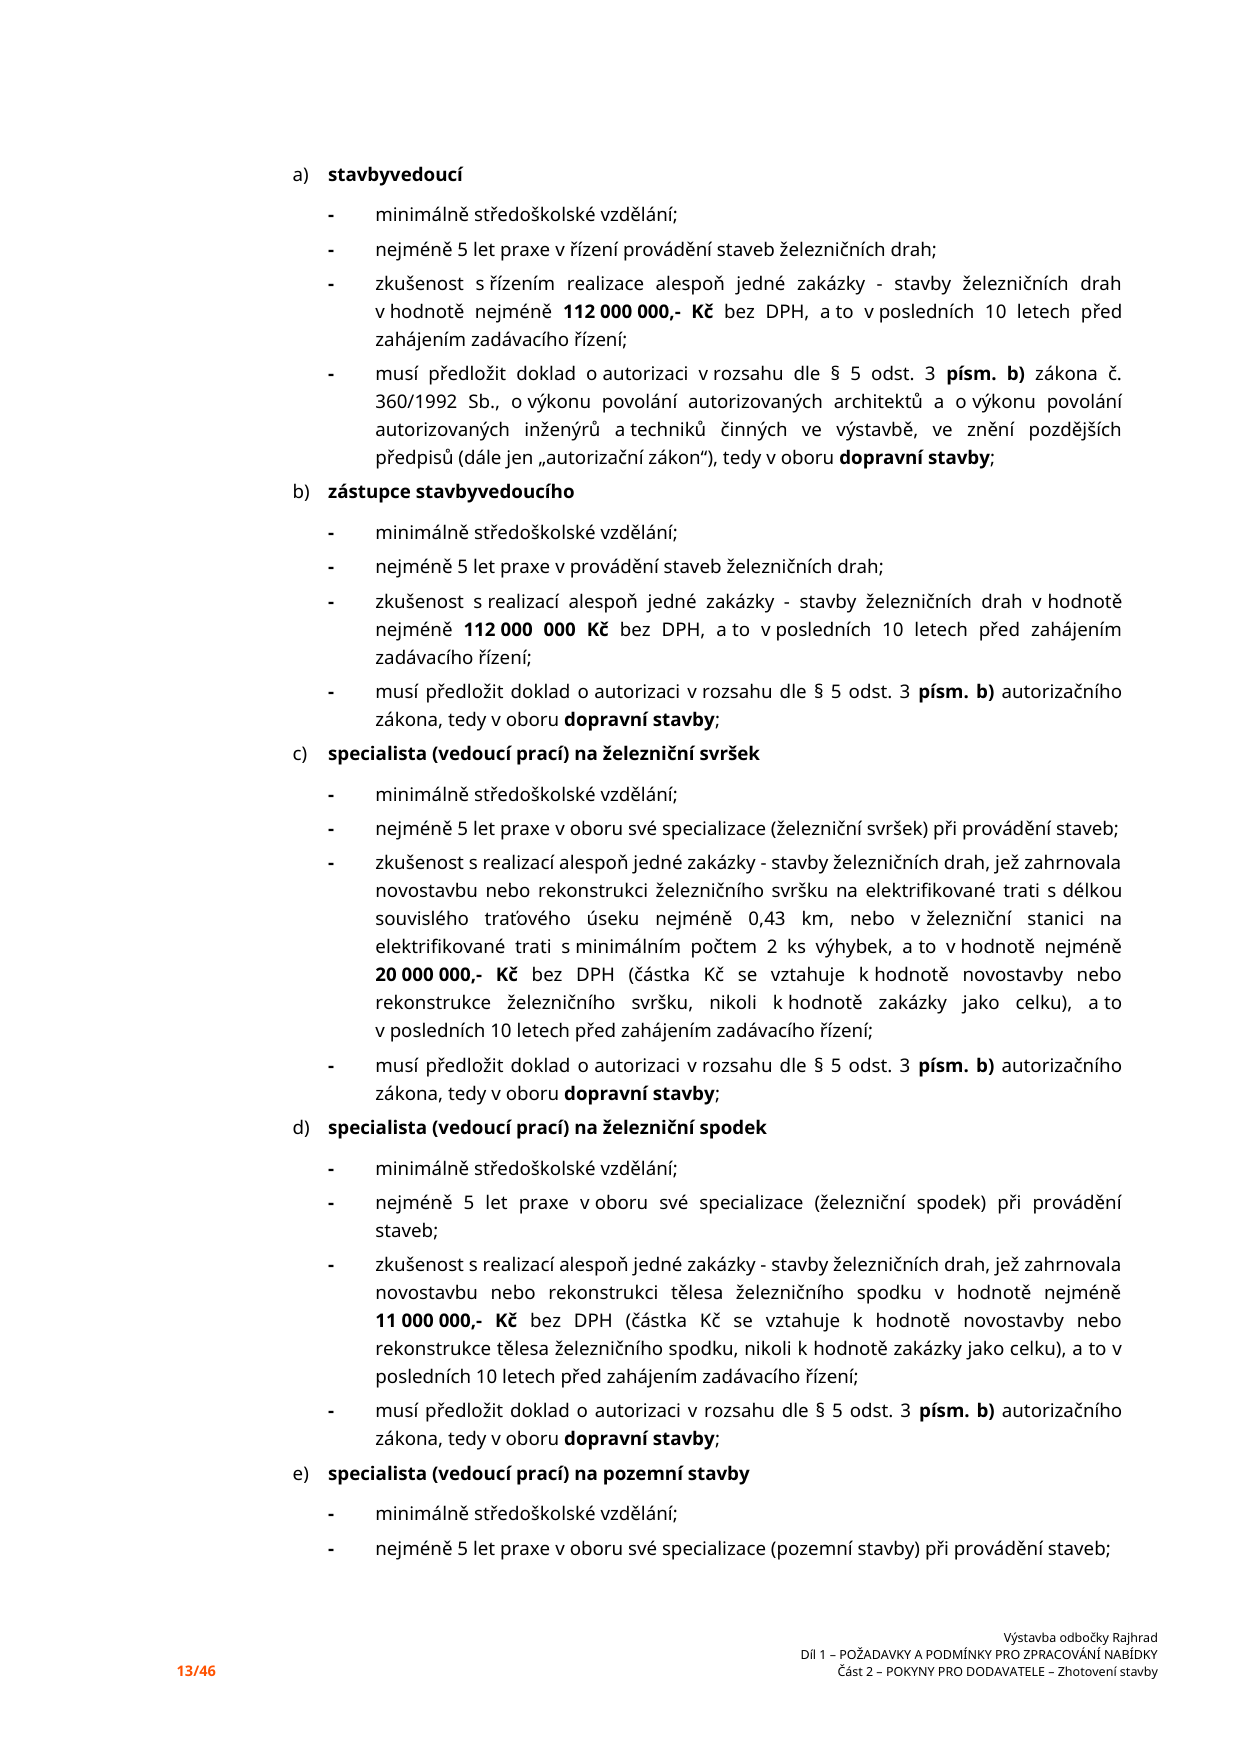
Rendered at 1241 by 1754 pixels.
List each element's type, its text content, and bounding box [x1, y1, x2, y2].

text zkušenost s realizací alespoň jedné zakázky - stavby železničních drah, jež zahrnovala novostavbu nebo rekonstrukci tělesa železničního spodku v hodnotě nejméně 11 000 000,- Kč bez DPH (částka Kč se vztahuje k hodnotě novostavby nebo rekonstrukce tělesa železničního spodku, nikoli k hodnotě zakázky jako celku), a to v posledních 10 letech před zahájením zadávacího řízení; [328, 1251, 1122, 1389]
text zkušenost s řízením realizace alespoň jedné zakázky - stavby železničních drah v hodnotě nejméně 112 000 000,- Kč bez DPH, a to v posledních 10 letech před zahájením zadávacího řízení; [328, 270, 1122, 352]
text minimálně středoškolské vzdělání; [328, 781, 1122, 807]
text musí předložit doklad o autorizaci v rozsahu dle § 5 odst. 3 písm. b) zákona č. 360/1992 Sb., o výkonu povolání autorizovaných architektů a o výkonu povolání autorizovaných inženýrů a techniků činných ve výstavbě, ve znění pozdějších předpisů (dále jen „autorizační zákon“), tedy v oboru dopravní stavby; [328, 361, 1122, 470]
text musí předložit doklad o autorizaci v rozsahu dle § 5 odst. 3 písm. b) autorizačního zákona, tedy v oboru dopravní stavby; [328, 678, 1122, 732]
text specialista (vedoucí prací) na železniční spodek [292, 1114, 1122, 1140]
text zástupce stavbyvedoucího [292, 479, 1122, 504]
text minimálně středoškolské vzdělání; [328, 1155, 1122, 1180]
text zkušenost s realizací alespoň jedné zakázky - stavby železničních drah v hodnotě nejméně 112 000 000 Kč bez DPH, a to v posledních 10 letech před zahájením zadávacího řízení; [328, 588, 1122, 669]
text specialista (vedoucí prací) na pozemní stavby [292, 1460, 1122, 1486]
text nejméně 5 let praxe v provádění staveb železničních drah; [328, 554, 1122, 579]
text minimálně středoškolské vzdělání; [328, 519, 1122, 545]
text nejméně 5 let praxe v oboru své specializace (pozemní stavby) při provádění staveb; [328, 1535, 1122, 1560]
text nejméně 5 let praxe v oboru své specializace (železniční spodek) při provádění staveb; [328, 1189, 1122, 1243]
text minimálně středoškolské vzdělání; [328, 202, 1122, 227]
text minimálně středoškolské vzdělání; [328, 1501, 1122, 1526]
text zkušenost s realizací alespoň jedné zakázky - stavby železničních drah, jež zahrnovala novostavbu nebo rekonstrukci železničního svršku na elektrifikované trati s délkou souvislého traťového úseku nejméně 0,43 km, nebo v železniční stanici na elektrifikované trati s minimálním počtem 2 ks výhybek, a to v hodnotě nejméně 20 000 000,- Kč bez DPH (částka Kč se vztahuje k hodnotě novostavby nebo rekonstrukce železničního svršku, nikoli k hodnotě zakázky jako celku), a to v posledních 10 letech před zahájením zadávacího řízení; [328, 849, 1122, 1043]
text musí předložit doklad o autorizaci v rozsahu dle § 5 odst. 3 písm. b) autorizačního zákona, tedy v oboru dopravní stavby; [328, 1398, 1122, 1451]
text musí předložit doklad o autorizaci v rozsahu dle § 5 odst. 3 písm. b) autorizačního zákona, tedy v oboru dopravní stavby; [328, 1052, 1122, 1106]
text nejméně 5 let praxe v řízení provádění staveb železničních drah; [328, 236, 1122, 261]
list stavbyvedoucí [292, 161, 1122, 187]
text nejméně 5 let praxe v oboru své specializace (železniční svršek) při provádění staveb; [328, 815, 1122, 841]
text specialista (vedoucí prací) na železniční svršek [292, 741, 1122, 766]
